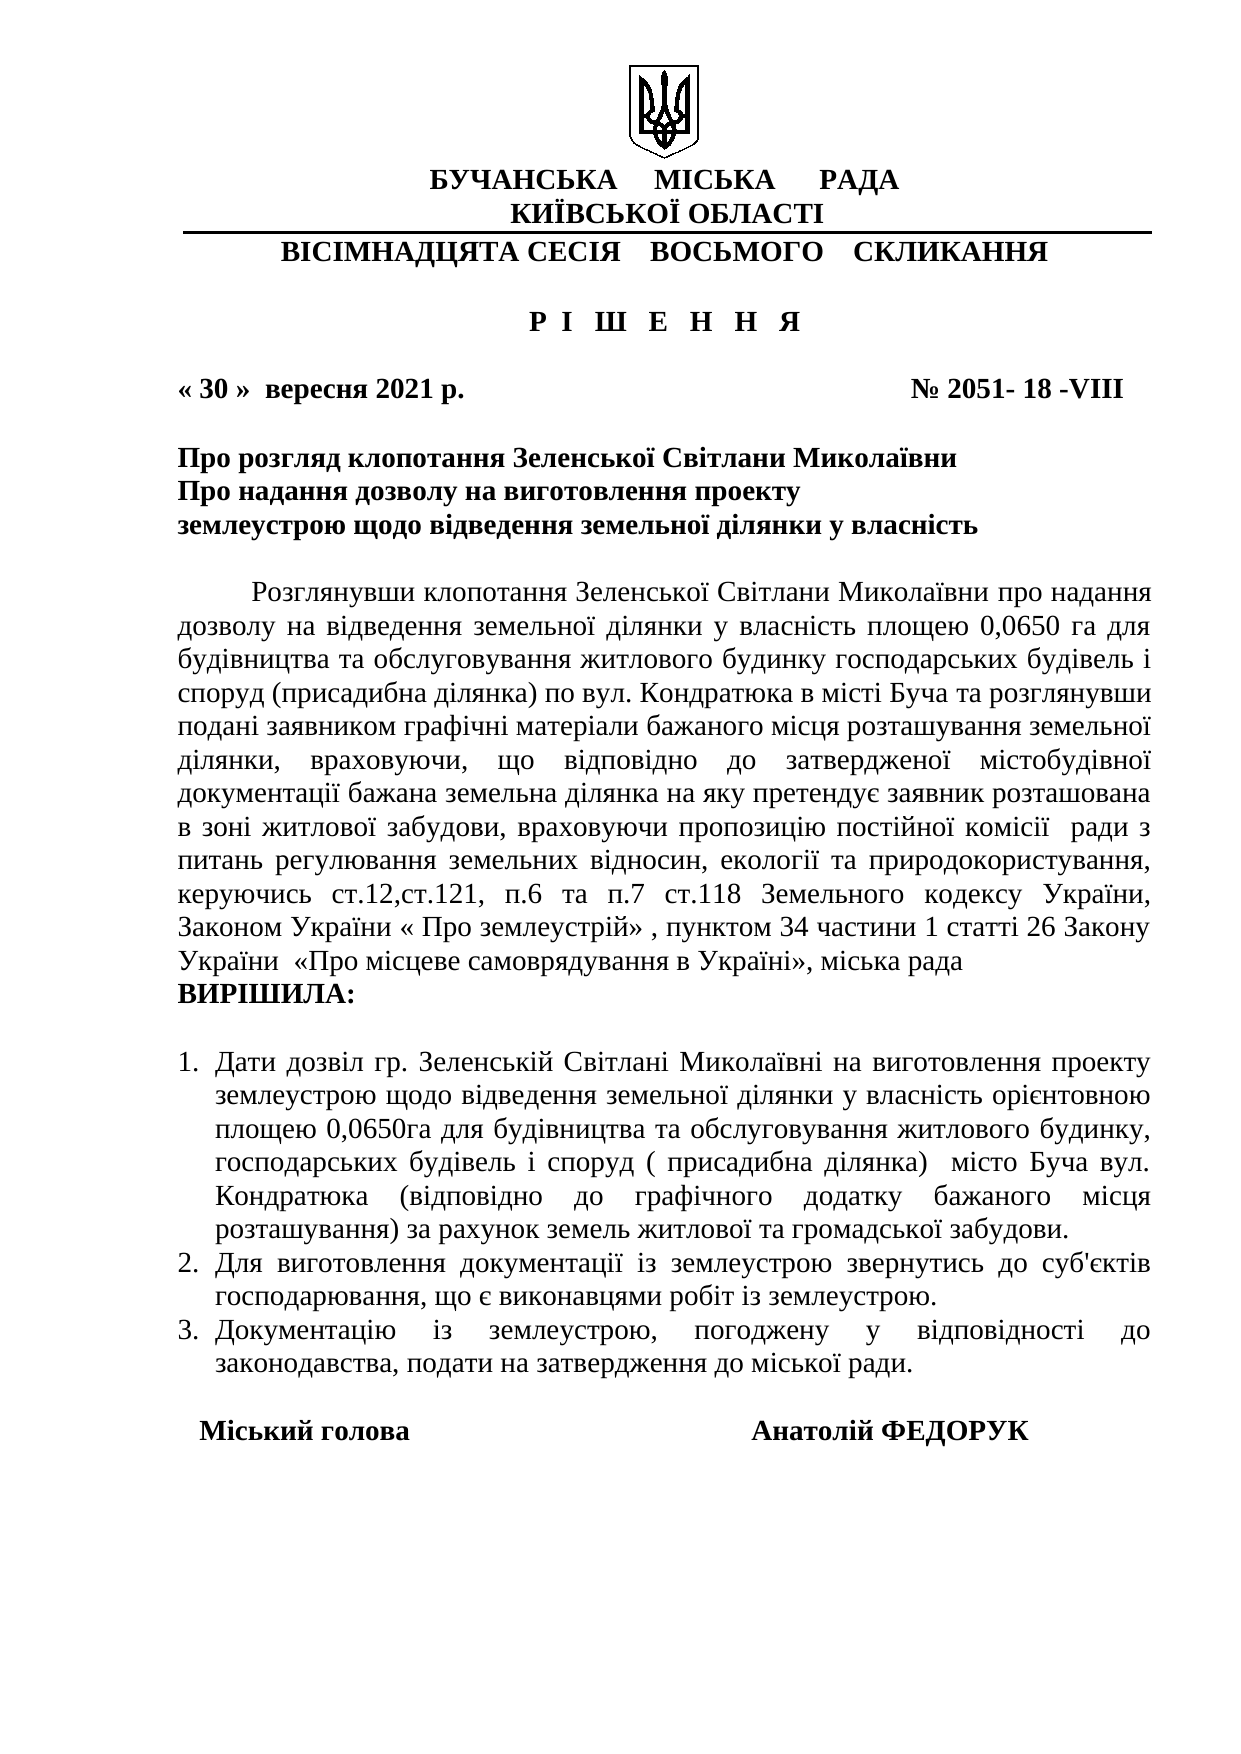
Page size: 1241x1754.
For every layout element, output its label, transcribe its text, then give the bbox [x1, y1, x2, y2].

list Для виготовлення документації із землеустрою звернутись до суб'єктів господарювання, що є виконавцями робіт із землеустрою. [177, 1245, 1152, 1312]
text Розглянувши клопотання Зеленської Світлани Миколаївни про надання дозволу на відведення земельної ділянки у власність площею 0,0650 га для будівництва та обслуговування житлового будинку господарських будівель і споруд (присадибна ділянка) по вул. Кондратюка в місті Буча та розглянувши подані заявником графічні матеріали бажаного місця розташування земельної ділянки, враховуючи, що відповідно до затвердженої містобудівної документації бажана земельна ділянка на яку претендує заявник розташована в зоні житлової забудови, враховуючи пропозицію постійної комісії ради з питань регулювання земельних відносин, екології та природокористування, керуючись ст.12,ст.121, п.6 та п.7 ст.118 Земельного кодексу України, Законом України « Про землеустрій» , пунктом 34 частини 1 статті 26 Закону України «Про місцеве самоврядування в Україні», міська рада [177, 574, 1152, 977]
text ВІСІМНАДЦЯТА СЕСІЯ ВОСЬМОГО СКЛИКАННЯ [177, 234, 1152, 268]
text Про розгляд клопотання Зеленської Світлани Миколаївни [177, 440, 1152, 473]
text КИЇВСЬКОЇ ОБЛАСТІ [183, 196, 1152, 231]
list Дати дозвіл гр. Зеленській Світлані Миколаївні на виготовлення проекту землеустрою щодо відведення земельної ділянки у власність орієнтовною площею 0,0650га для будівництва та обслуговування житлового будинку, господарських будівель і споруд ( присадибна ділянка) місто Буча вул. Кондратюка (відповідно до графічного додатку бажаного місця розташування) за рахунок земель житлової та громадської забудови. [177, 1044, 1152, 1245]
text Р І Ш Е Н Н Я [177, 304, 1152, 337]
text ВИРІШИЛА: [177, 977, 1152, 1010]
list Документацію із землеустрою, погоджену у відповідності до законодавства, подати на затвердження до міської ради. [177, 1312, 1152, 1379]
text Про надання дозволу на виготовлення проекту [177, 473, 1152, 507]
text БУЧАНСЬКА МІСЬКА РАДА [177, 162, 1152, 196]
text « 30 » вересня 2021 р. № 2051- 18 -VІІІ [177, 371, 1152, 404]
text землеустрою щодо відведення земельної ділянки у власність [177, 507, 1152, 541]
text Міський голова Анатолій ФЕДОРУК [177, 1413, 1152, 1446]
